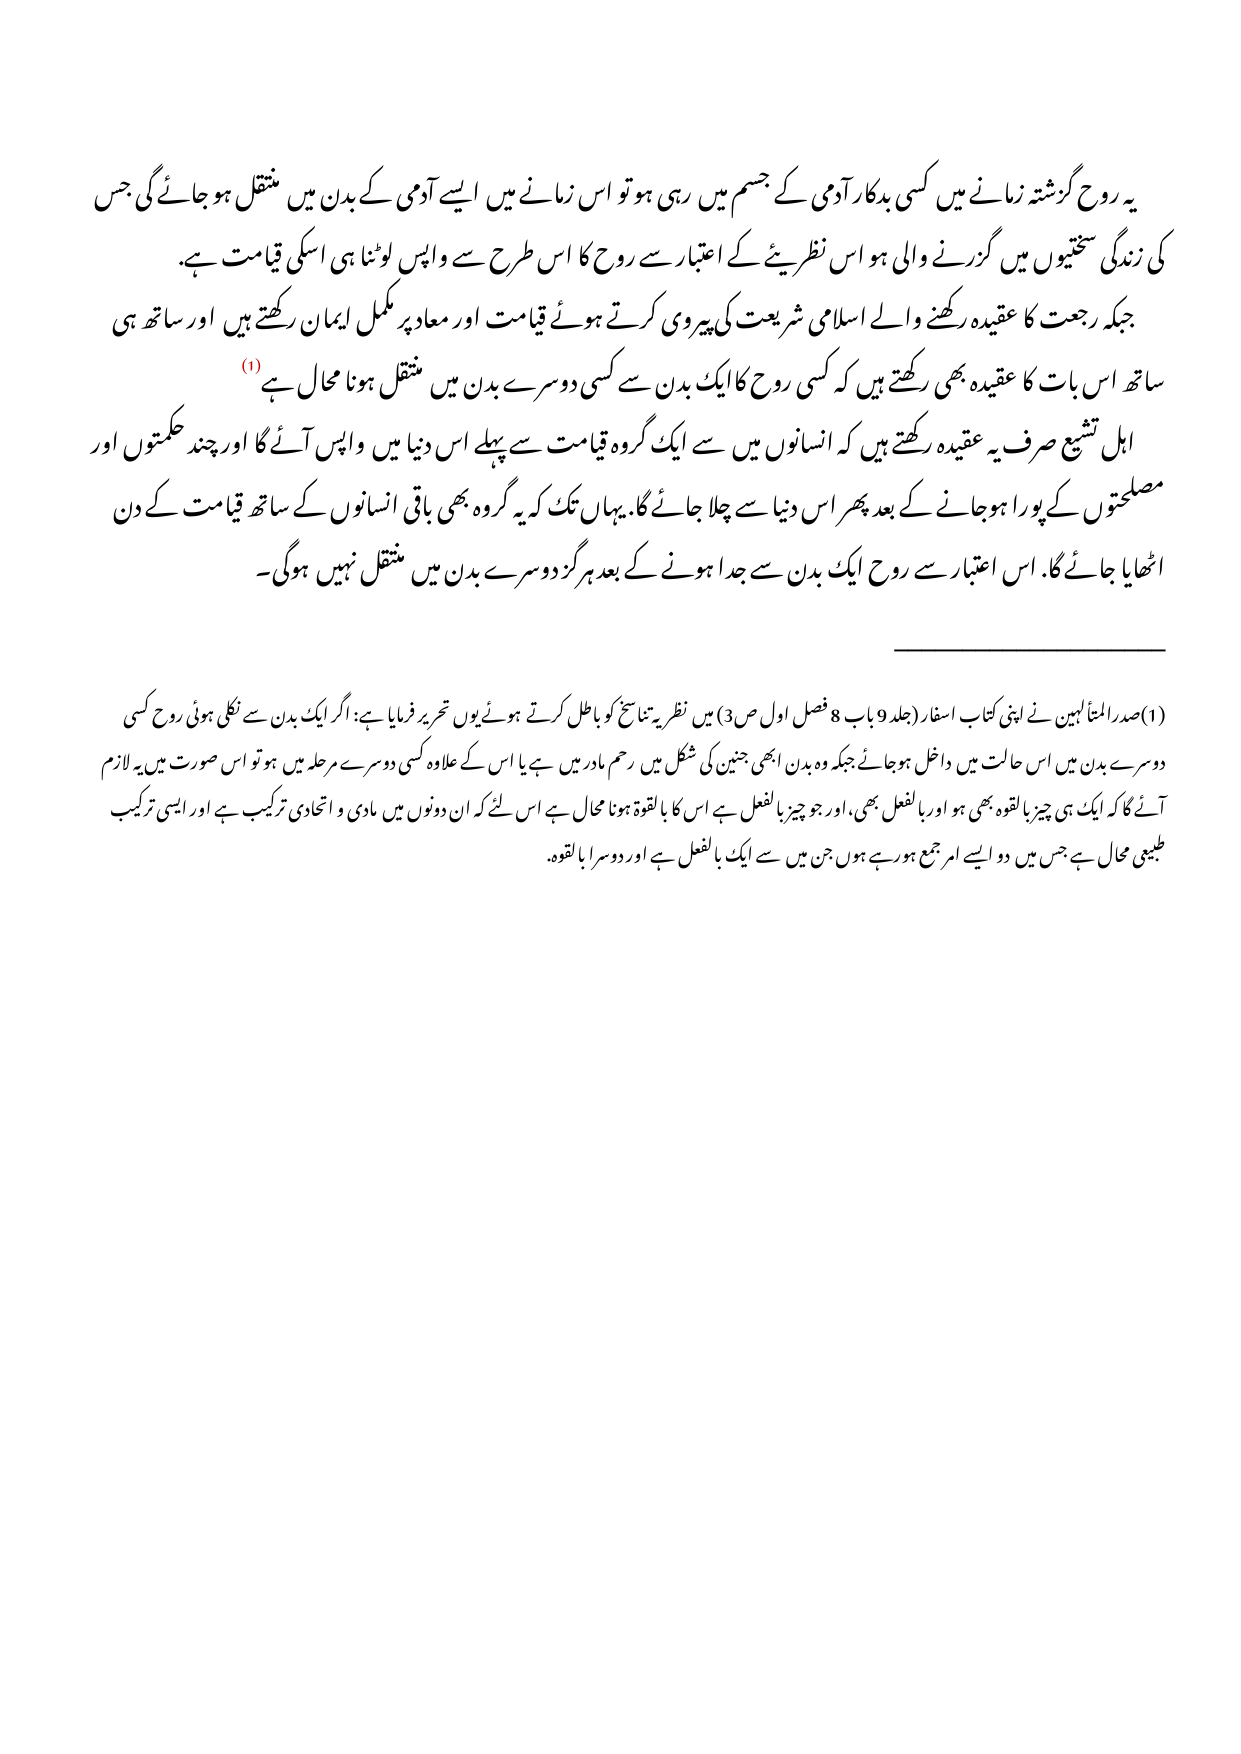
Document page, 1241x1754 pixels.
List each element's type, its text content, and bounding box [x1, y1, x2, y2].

text جبکہ رجعت کا عقیدہ رکھنے والے اسلامی شریعت کی پیروی کرتے ہوئے قیامت اور معاد پر مکمل ایمان رکھتے ہیں اور ساتھ ہی ساتھ اس بات کا عقیدہ بھی رکھتے ہیں کہ کسی روح کاایک بدن سے کسی دوسرے بدن میں منتقل ہونا محال ہے(1) [75, 281, 1165, 406]
text ____________________ [75, 594, 1165, 661]
text یہ روح گزشتہ زمانے میں کسی بدکار آدمی کے جسم میں رہی ہو تو اس زمانے میں ایسے آدمی کے بدن میں منتقل ہو جائے گی جس کی زندگی سختیوں میں گزرنے والی ہو اس نظریئے کے اعتبار سے روح کا اس طرح سے واپس لوٹنا ہی اسکی قیامت ہے. [75, 156, 1165, 281]
text (1)صدرالمتألہین نے اپنی کتاب اسفار (جلد 9 باب 8 فصل اول ص3) میں نظریہ تناسخ کو باطل کرتے ہوئے یوں تحریر فرمایا ہے: اگر ایک بدن سے نکلی ہوئی روح کسی دوسرے بدن میں اس حالت میں داخل ہوجائے جبکہ وہ بدن ابھی جنین کی شکل میں رحم مادر میں ہے یا اس کے علاوہ کسی دوسرے مرحلہ میں ہو تو اس صورت میں یہ لازم آئے گا کہ ایک ہی چیز بالقوہ بھی ہو اوربالفعل بھی،اور جو چیز بالفعل ہے اس کا بالقوة ہونا محال ہے اس لئے کہ ان دونوں میں مادی و اتحادی ترکیب ہے اور ایسی ترکیب طبیعی محال ہے جس میں دو ایسے امر جمع ہورہے ہوں جن میں سے ایک بالفعل ہے اور دوسرا بالقوہ. [75, 686, 1165, 874]
text اہل تشیع صرف یہ عقیدہ رکھتے ہیں کہ انسانوں میں سے ایک گروہ قیامت سے پہلے اس دنیا میں واپس آئے گا اور چند حکمتوں اور مصلحتوں کے پورا ہوجانے کے بعد پھر اس دنیا سے چلا جائے گا. یہاں تک کہ یہ گروہ بھی باقی انسانوں کے ساتھ قیامت کے دن اٹھایا جائے گا. اس اعتبار سے روح ایک بدن سے جدا ہونے کے بعد ہرگز دوسرے بدن میں منتقل نہیں ہوگی۔ [75, 406, 1165, 594]
